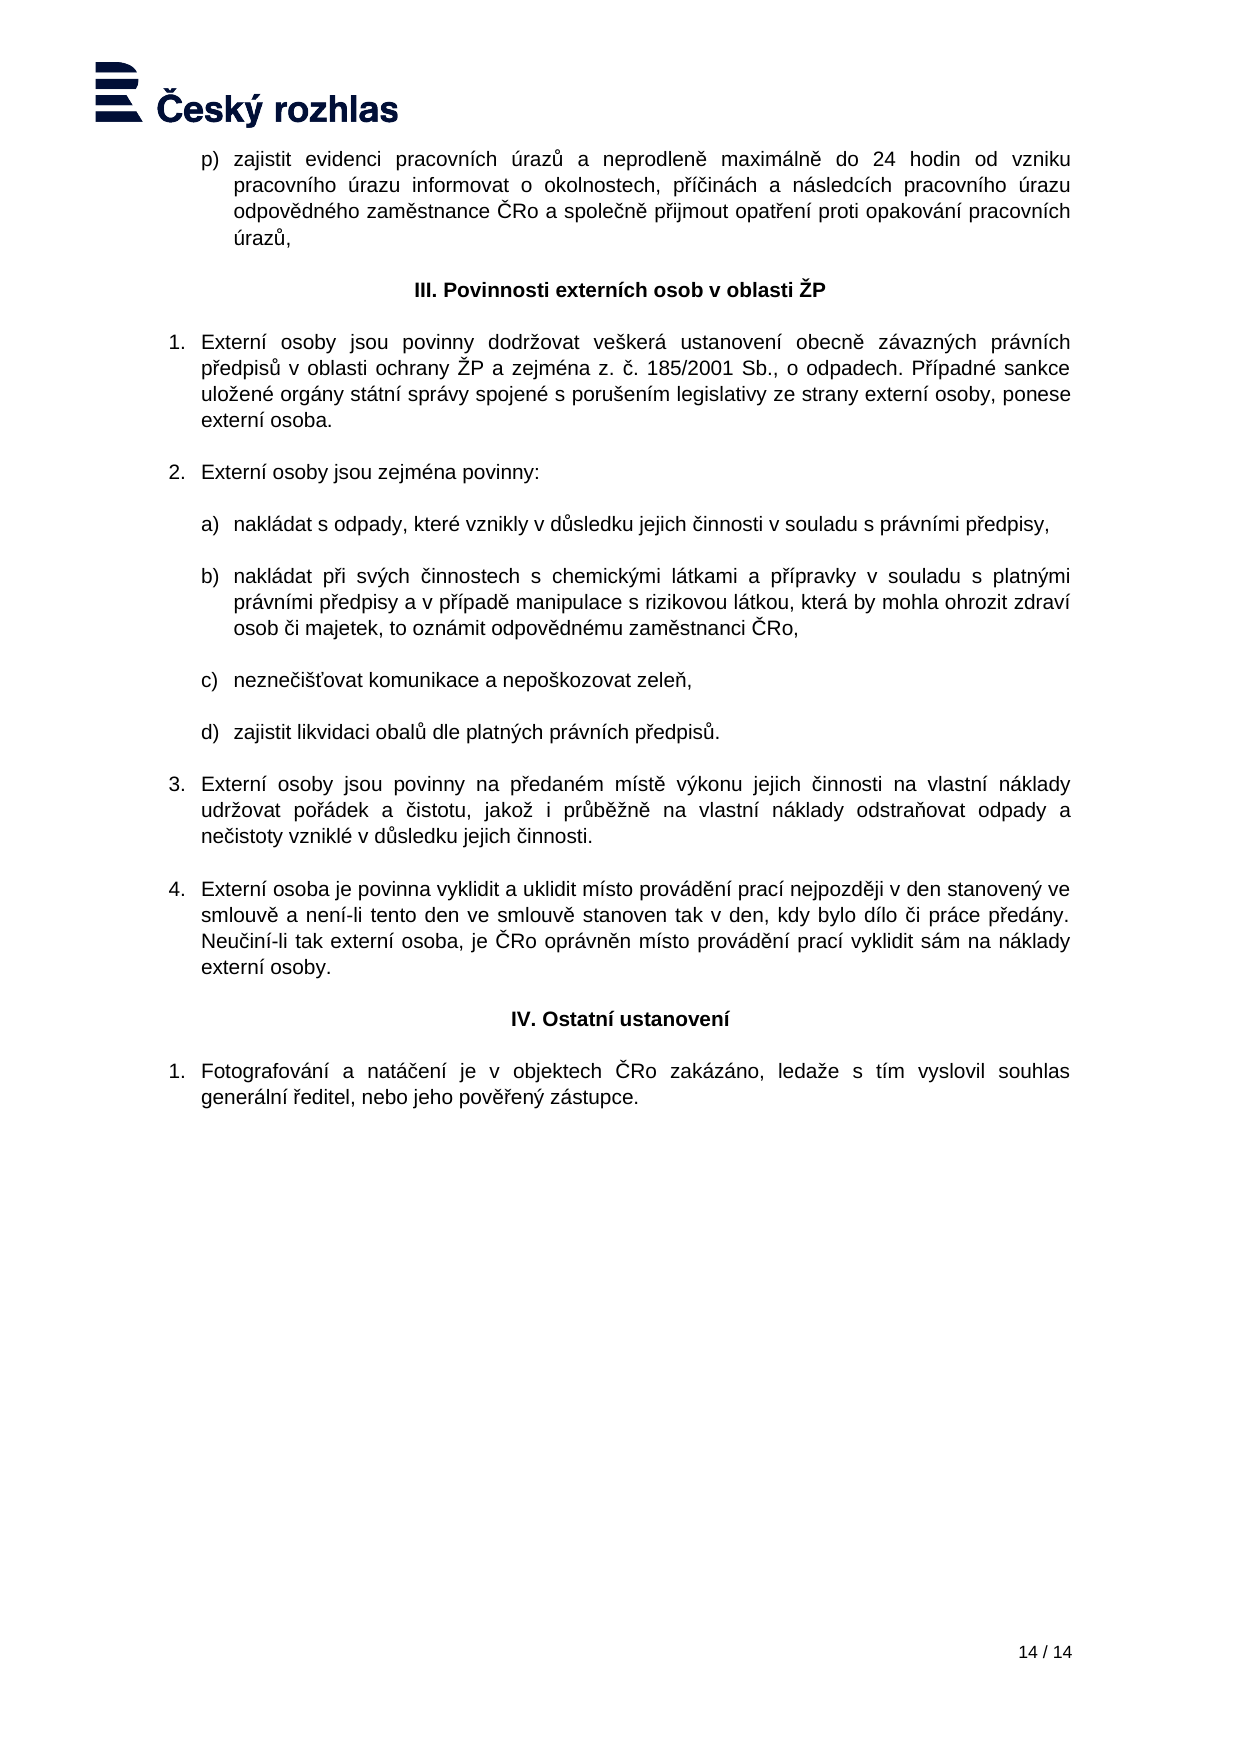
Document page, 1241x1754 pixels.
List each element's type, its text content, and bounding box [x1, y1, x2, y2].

list zajistit evidenci pracovních úrazů a neprodleně maximálně do 24 hodin od vzniku pracovního úrazu informovat o okolnostech, příčinách a následcích pracovního úrazu odpovědného zaměstnance ČRo a společně přijmout opatření proti opakování pracovních úrazů, [201, 146, 1072, 250]
subtitle Ostatní ustanovení [168, 1005, 1072, 1031]
list nakládat při svých činnostech s chemickými látkami a přípravky v souladu s platnými právními předpisy a v případě manipulace s rizikovou látkou, která by mohla ohrozit zdraví osob či majetek, to oznámit odpovědnému zaměstnanci ČRo, [201, 563, 1072, 641]
list Externí osoby jsou povinny dodržovat veškerá ustanovení obecně závazných právních předpisů v oblasti ochrany ŽP a zejména z. č. 185/2001 Sb., o odpadech. Případné sankce uložené orgány státní správy spojené s porušením legislativy ze strany externí osoby, ponese externí osoba. [168, 328, 1072, 432]
picture [95, 62, 398, 128]
list Externí osoby jsou povinny na předaném místě výkonu jejich činnosti na vlastní náklady udržovat pořádek a čistotu, jakož i průběžně na vlastní náklady odstraňovat odpady a nečistoty vzniklé v důsledku jejich činnosti. [168, 771, 1072, 849]
list Externí osoba je povinna vyklidit a uklidit místo provádění prací nejpozději v den stanovený ve smlouvě a není-li tento den ve smlouvě stanoven tak v den, kdy bylo dílo či práce předány. Neučiní-li tak externí osoba, je ČRo oprávněn místo provádění prací vyklidit sám na náklady externí osoby. [168, 875, 1072, 979]
subtitle Povinnosti externích osob v oblasti ŽP [168, 276, 1072, 302]
list nakládat s odpady, které vznikly v důsledku jejich činnosti v souladu s právními předpisy, [201, 511, 1072, 537]
list neznečišťovat komunikace a nepoškozovat zeleň, [201, 667, 1072, 693]
list zajistit likvidaci obalů dle platných právních předpisů. [201, 719, 1072, 745]
list Externí osoby jsou zejména povinny: [168, 458, 1072, 484]
list Fotografování a natáčení je v objektech ČRo zakázáno, ledaže s tím vyslovil souhlas generální ředitel, nebo jeho pověřený zástupce. [168, 1057, 1072, 1109]
